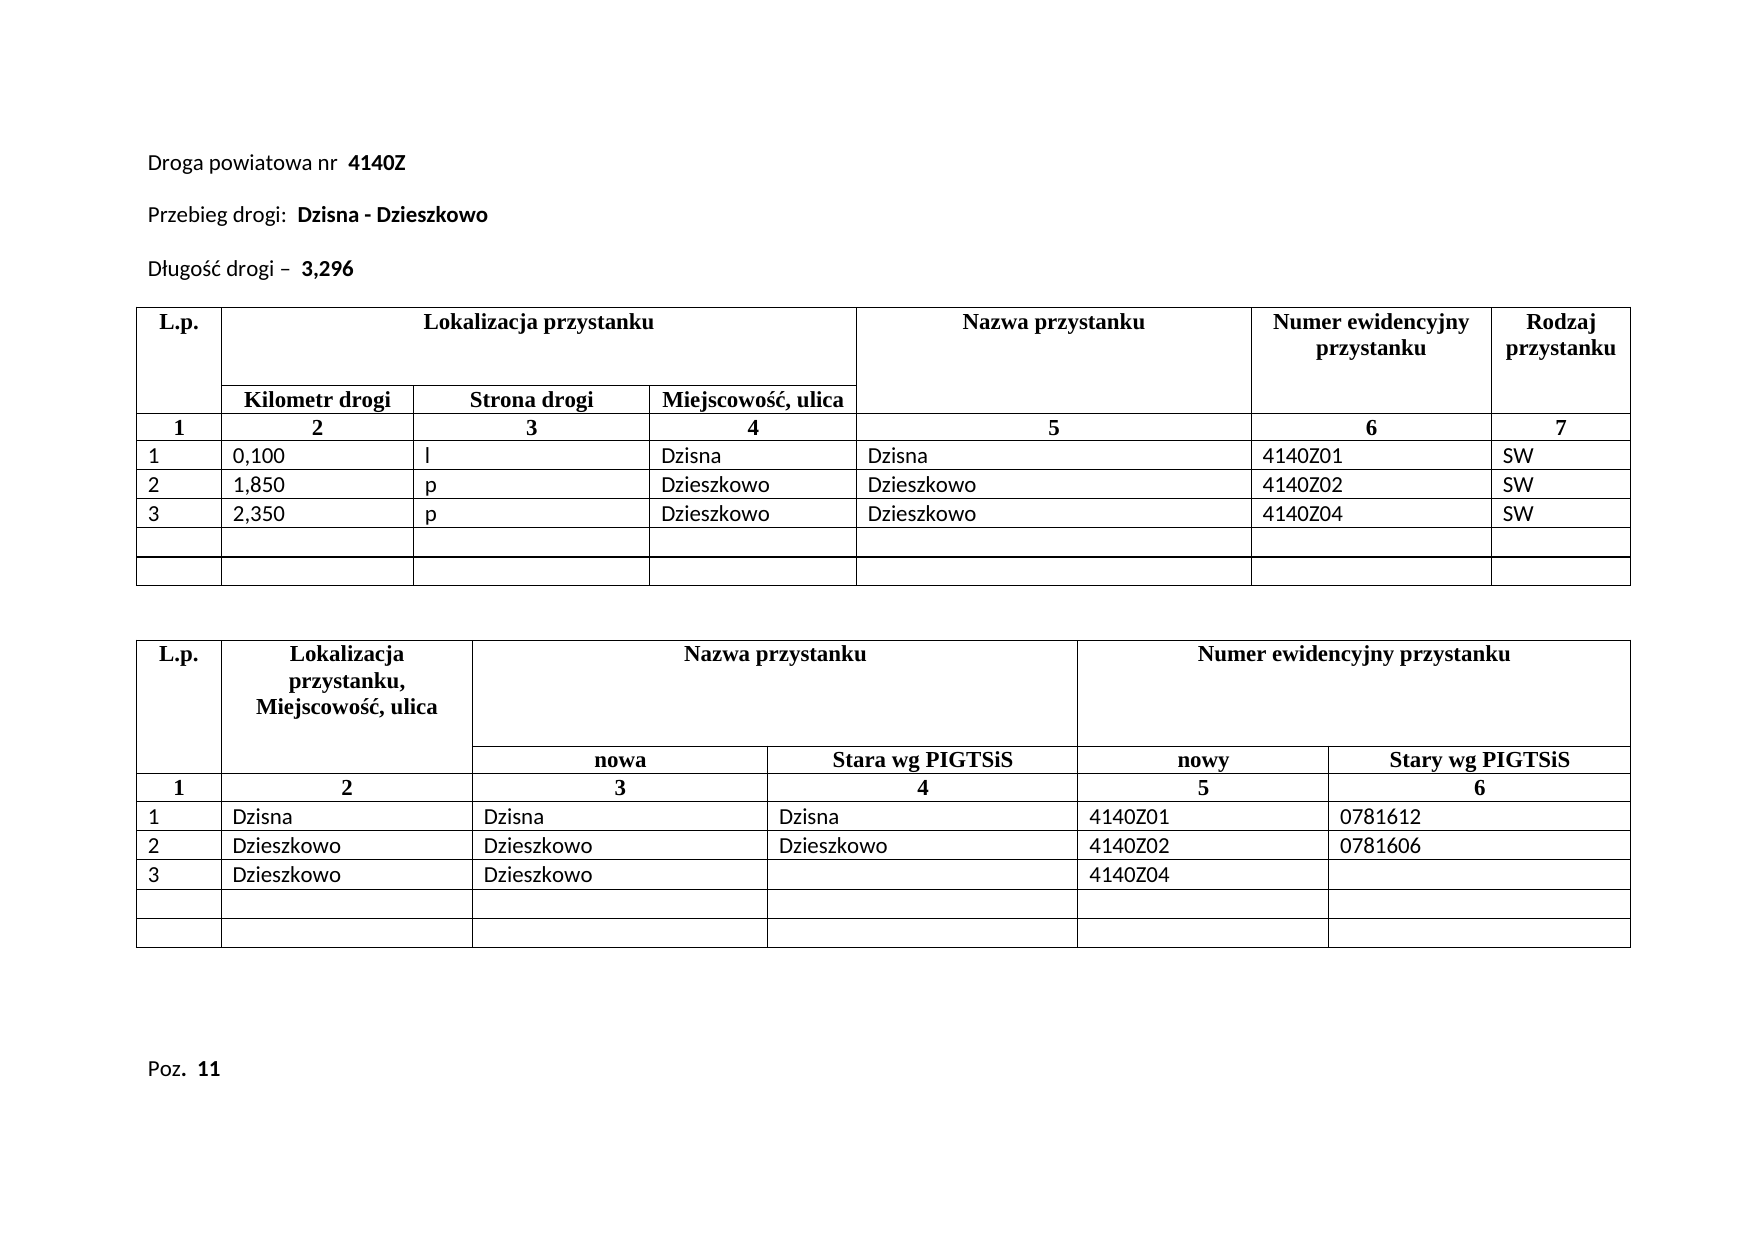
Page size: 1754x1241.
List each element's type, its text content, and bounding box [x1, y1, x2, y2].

table_cell Dzieszkowo [222, 860, 472, 888]
table_header L.p. [137, 308, 221, 413]
table_header Lokalizacja przystanku [222, 308, 856, 385]
text Droga powiatowa nr 4140Z [148, 148, 1606, 176]
table_cell 4140Z02 [1252, 470, 1491, 498]
table_cell 0,100 [222, 441, 413, 469]
text Długość drogi – 3,296 [148, 254, 1606, 282]
table_cell Strona drogi [414, 386, 649, 413]
table_cell nowy [1078, 747, 1328, 773]
table_cell Dzisna [857, 441, 1251, 469]
table_cell [473, 890, 767, 917]
table_cell 2 [222, 414, 413, 440]
table_header L.p. [137, 641, 221, 773]
table_cell 7 [1492, 414, 1630, 440]
table_cell Dzieszkowo [650, 499, 856, 527]
table_cell p [414, 499, 649, 527]
table_cell [650, 558, 856, 585]
table_cell [1252, 558, 1491, 585]
table_cell [768, 890, 1077, 917]
table_header Numer ewidencyjny przystanku [1078, 641, 1630, 746]
table_header Nazwa przystanku [857, 308, 1251, 413]
table_cell [768, 860, 1077, 888]
table_cell l [414, 441, 649, 469]
table_cell SW [1492, 470, 1630, 498]
table_cell nowa [473, 747, 767, 773]
table_cell 1 [137, 441, 221, 469]
table_cell Miejscowość, ulica [650, 386, 856, 413]
table_cell [768, 919, 1077, 947]
table_cell Stary wg PIGTSiS [1329, 747, 1630, 773]
table_header Numer ewidencyjny przystanku [1252, 308, 1491, 413]
table_cell Dzieszkowo [650, 470, 856, 498]
text Poz. 11 [148, 1054, 1606, 1082]
table_cell [414, 558, 649, 585]
table_cell [222, 558, 413, 585]
table_header Nazwa przystanku [473, 641, 1077, 746]
table_cell 1 [137, 414, 221, 440]
table_cell [1329, 919, 1630, 947]
table_cell [650, 528, 856, 556]
table_cell 0781612 [1329, 802, 1630, 830]
table_cell 0781606 [1329, 831, 1630, 859]
table_cell [1492, 528, 1630, 556]
table_cell 4 [650, 414, 856, 440]
table_cell p [414, 470, 649, 498]
table_cell Dzieszkowo [857, 470, 1251, 498]
table_cell 1 [137, 774, 221, 801]
table_cell [1329, 860, 1630, 888]
table_cell 2,350 [222, 499, 413, 527]
table_cell Kilometr drogi [222, 386, 413, 413]
table_cell 6 [1252, 414, 1491, 440]
table_cell [137, 558, 221, 585]
table_cell 3 [137, 499, 221, 527]
table_cell Dzisna [768, 802, 1077, 830]
table_cell 4140Z04 [1078, 860, 1328, 888]
table_cell [137, 528, 221, 556]
table_cell 4140Z01 [1252, 441, 1491, 469]
table_cell Dzieszkowo [222, 831, 472, 859]
table_cell 4140Z04 [1252, 499, 1491, 527]
table_cell 4140Z01 [1078, 802, 1328, 830]
table_cell Dzisna [222, 802, 472, 830]
table_cell [1252, 528, 1491, 556]
table_cell 4140Z02 [1078, 831, 1328, 859]
table_cell Dzieszkowo [768, 831, 1077, 859]
table_cell [222, 890, 472, 917]
text Przebieg drogi: Dzisna - Dzieszkowo [148, 201, 1606, 229]
table_cell Dzieszkowo [473, 831, 767, 859]
table_cell 2 [222, 774, 472, 801]
table_header Lokalizacja przystanku, Miejscowość, ulica [222, 641, 472, 773]
table_cell [222, 528, 413, 556]
table_cell Stara wg PIGTSiS [768, 747, 1077, 773]
table_cell [857, 558, 1251, 585]
table_cell [1329, 890, 1630, 917]
table_cell [1078, 919, 1328, 947]
table_cell 3 [137, 860, 221, 888]
table_cell [137, 919, 221, 947]
table_header Rodzaj przystanku [1492, 308, 1630, 413]
table_cell [1078, 890, 1328, 917]
table_cell 4 [768, 774, 1077, 801]
table_cell 3 [414, 414, 649, 440]
table_cell SW [1492, 499, 1630, 527]
table_cell [137, 890, 221, 917]
table_cell 5 [857, 414, 1251, 440]
table_cell [857, 528, 1251, 556]
table_cell 6 [1329, 774, 1630, 801]
table_cell 5 [1078, 774, 1328, 801]
table_cell 3 [473, 774, 767, 801]
table_cell SW [1492, 441, 1630, 469]
table_cell 1 [137, 802, 221, 830]
table_cell Dzieszkowo [473, 860, 767, 888]
table_cell Dzisna [473, 802, 767, 830]
table_cell 1,850 [222, 470, 413, 498]
table_cell 2 [137, 831, 221, 859]
table_cell 2 [137, 470, 221, 498]
table_cell [414, 528, 649, 556]
table_cell [1492, 558, 1630, 585]
table_cell Dzisna [650, 441, 856, 469]
table_cell [473, 919, 767, 947]
table_cell [222, 919, 472, 947]
table_cell Dzieszkowo [857, 499, 1251, 527]
